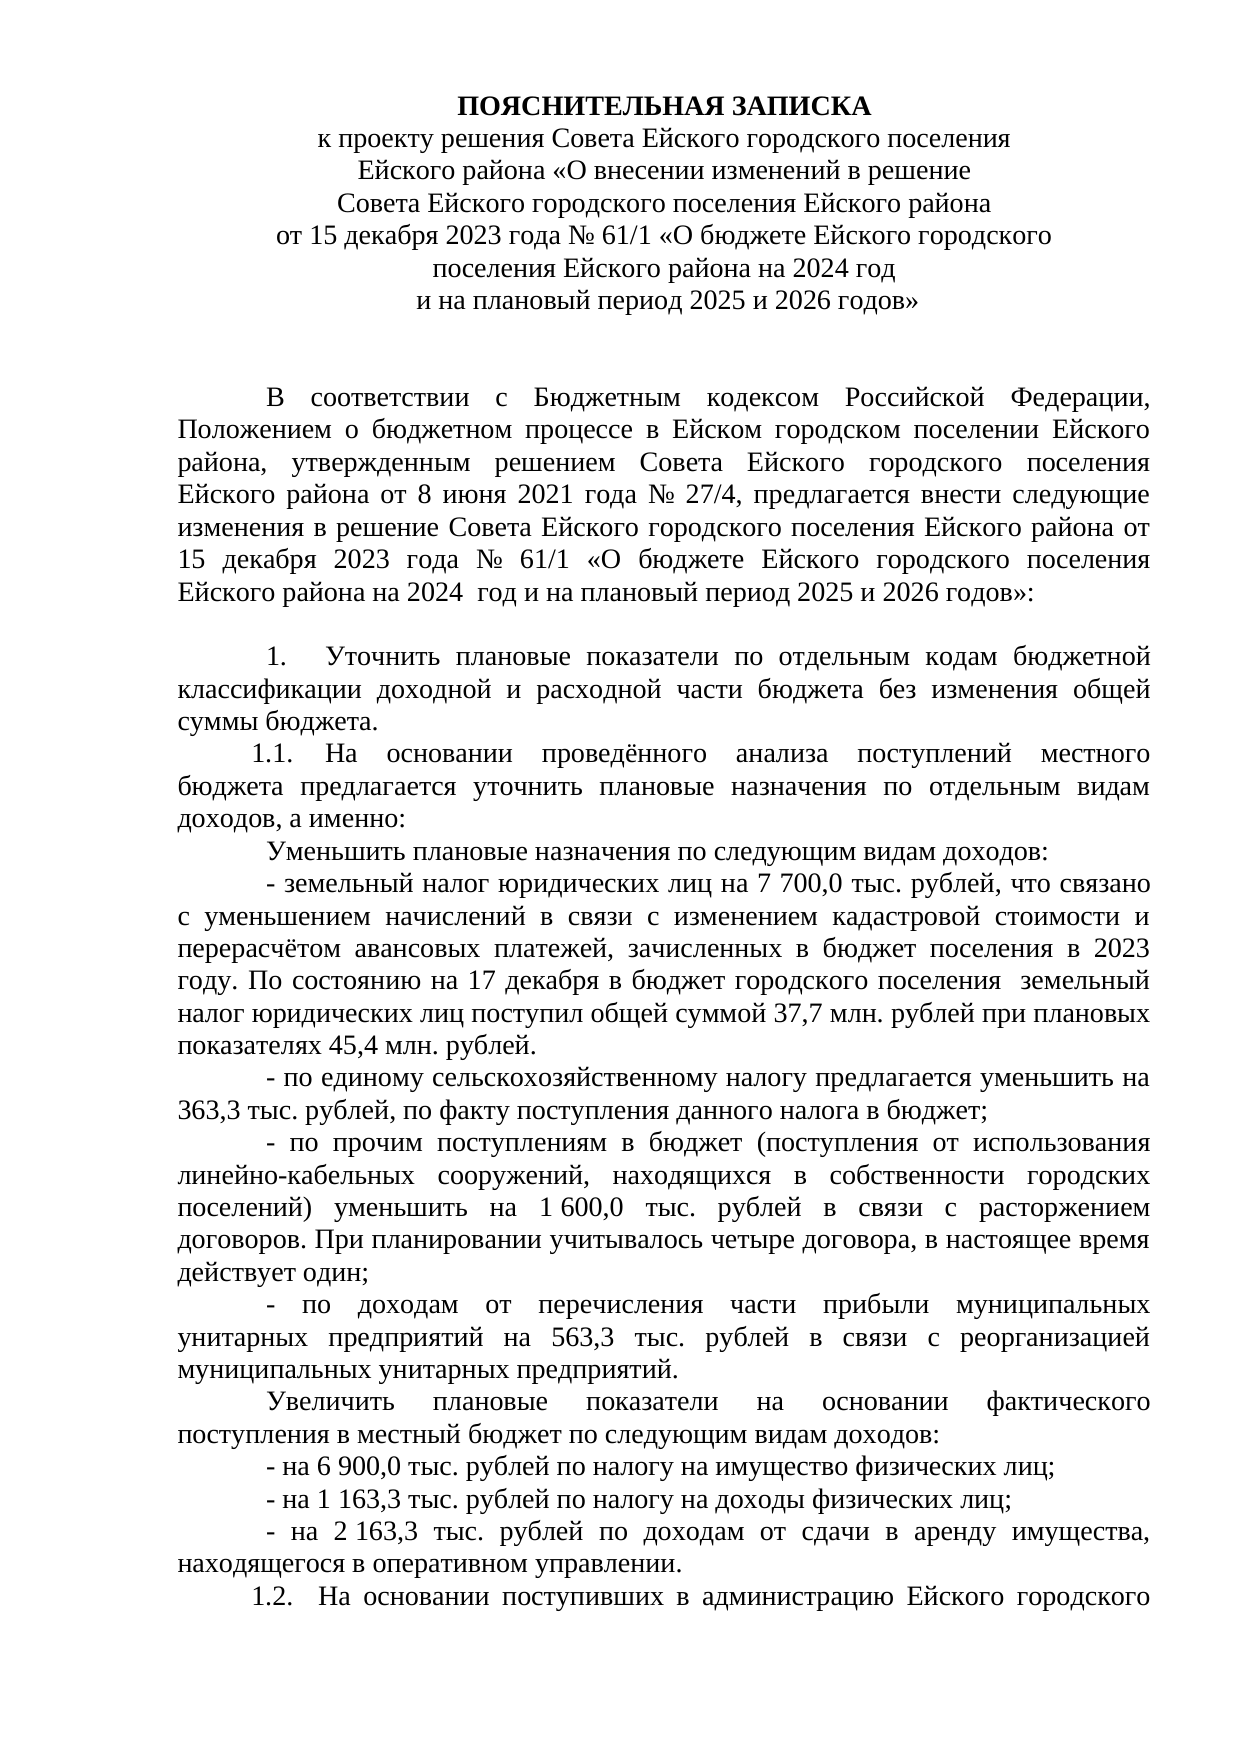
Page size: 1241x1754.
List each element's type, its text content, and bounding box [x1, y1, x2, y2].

text ПОЯСНИТЕЛЬНАЯ ЗАПИСКА [266, 89, 1063, 121]
list На основании проведённого анализа поступлений местного бюджета предлагается уточнить плановые назначения по отдельным видам доходов, а именно: [177, 737, 1152, 834]
list - на 6 900,0 тыс. рублей по налогу на имущество физических лиц; [177, 1449, 1152, 1482]
list Уменьшить плановые назначения по следующим видам доходов: [177, 834, 1152, 866]
list Увеличить плановые показатели на основании фактического поступления в местный бюджет по следующим видам доходов: [177, 1384, 1152, 1449]
list - по доходам от перечисления части прибыли муниципальных унитарных предприятий на 563,3 тыс. рублей в связи с реорганизацией муниципальных унитарных предприятий. [177, 1287, 1152, 1384]
list - на 1 163,3 тыс. рублей по налогу на доходы физических лиц; [177, 1482, 1152, 1514]
text Совета Ейского городского поселения Ейского района [266, 186, 1063, 218]
text В соответствии с Бюджетным кодексом Российской Федерации, Положением о бюджетном процессе в Ейском городском поселении Ейского района, утвержденным решением Совета Ейского городского поселения Ейского района от 8 июня 2021 года № 27/4, предлагается внести следующие изменения в решение Совета Ейского городского поселения Ейского района от 15 декабря 2023 года № 61/1 «О бюджете Ейского городского поселения Ейского района на 2024 год и на плановый период 2025 и 2026 годов»: [177, 380, 1152, 607]
text и на плановый период 2025 и 2026 годов» [177, 283, 1063, 315]
list Уточнить плановые показатели по отдельным кодам бюджетной классификации доходной и расходной части бюджета без изменения общей суммы бюджета. [177, 639, 1152, 737]
list - по прочим поступлениям в бюджет (поступления от использования линейно-кабельных сооружений, находящихся в собственности городских поселений) уменьшить на 1 600,0 тыс. рублей в связи с расторжением договоров. При планировании учитывалось четыре договора, в настоящее время действует один; [177, 1125, 1152, 1287]
list - земельный налог юридических лиц на 7 700,0 тыс. рублей, что связано с уменьшением начислений в связи с изменением кадастровой стоимости и перерасчётом авансовых платежей, зачисленных в бюджет поселения в 2023 году. По состоянию на 17 декабря в бюджет городского поселения земельный налог юридических лиц поступил общей суммой 37,7 млн. рублей при плановых показателях 45,4 млн. рублей. [177, 866, 1152, 1061]
list - по единому сельскохозяйственному налогу предлагается уменьшить на 363,3 тыс. рублей, по факту поступления данного налога в бюджет; [177, 1061, 1152, 1125]
text от 15 декабря 2023 года № 61/1 «О бюджете Ейского городского поселения Ейского района на 2024 год [266, 218, 1063, 283]
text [177, 1579, 1152, 1611]
list - на 2 163,3 тыс. рублей по доходам от сдачи в аренду имущества, находящегося в оперативном управлении. [177, 1514, 1152, 1579]
text к проекту решения Совета Ейского городского поселения Ейского района «О внесении изменений в решение [266, 121, 1063, 186]
